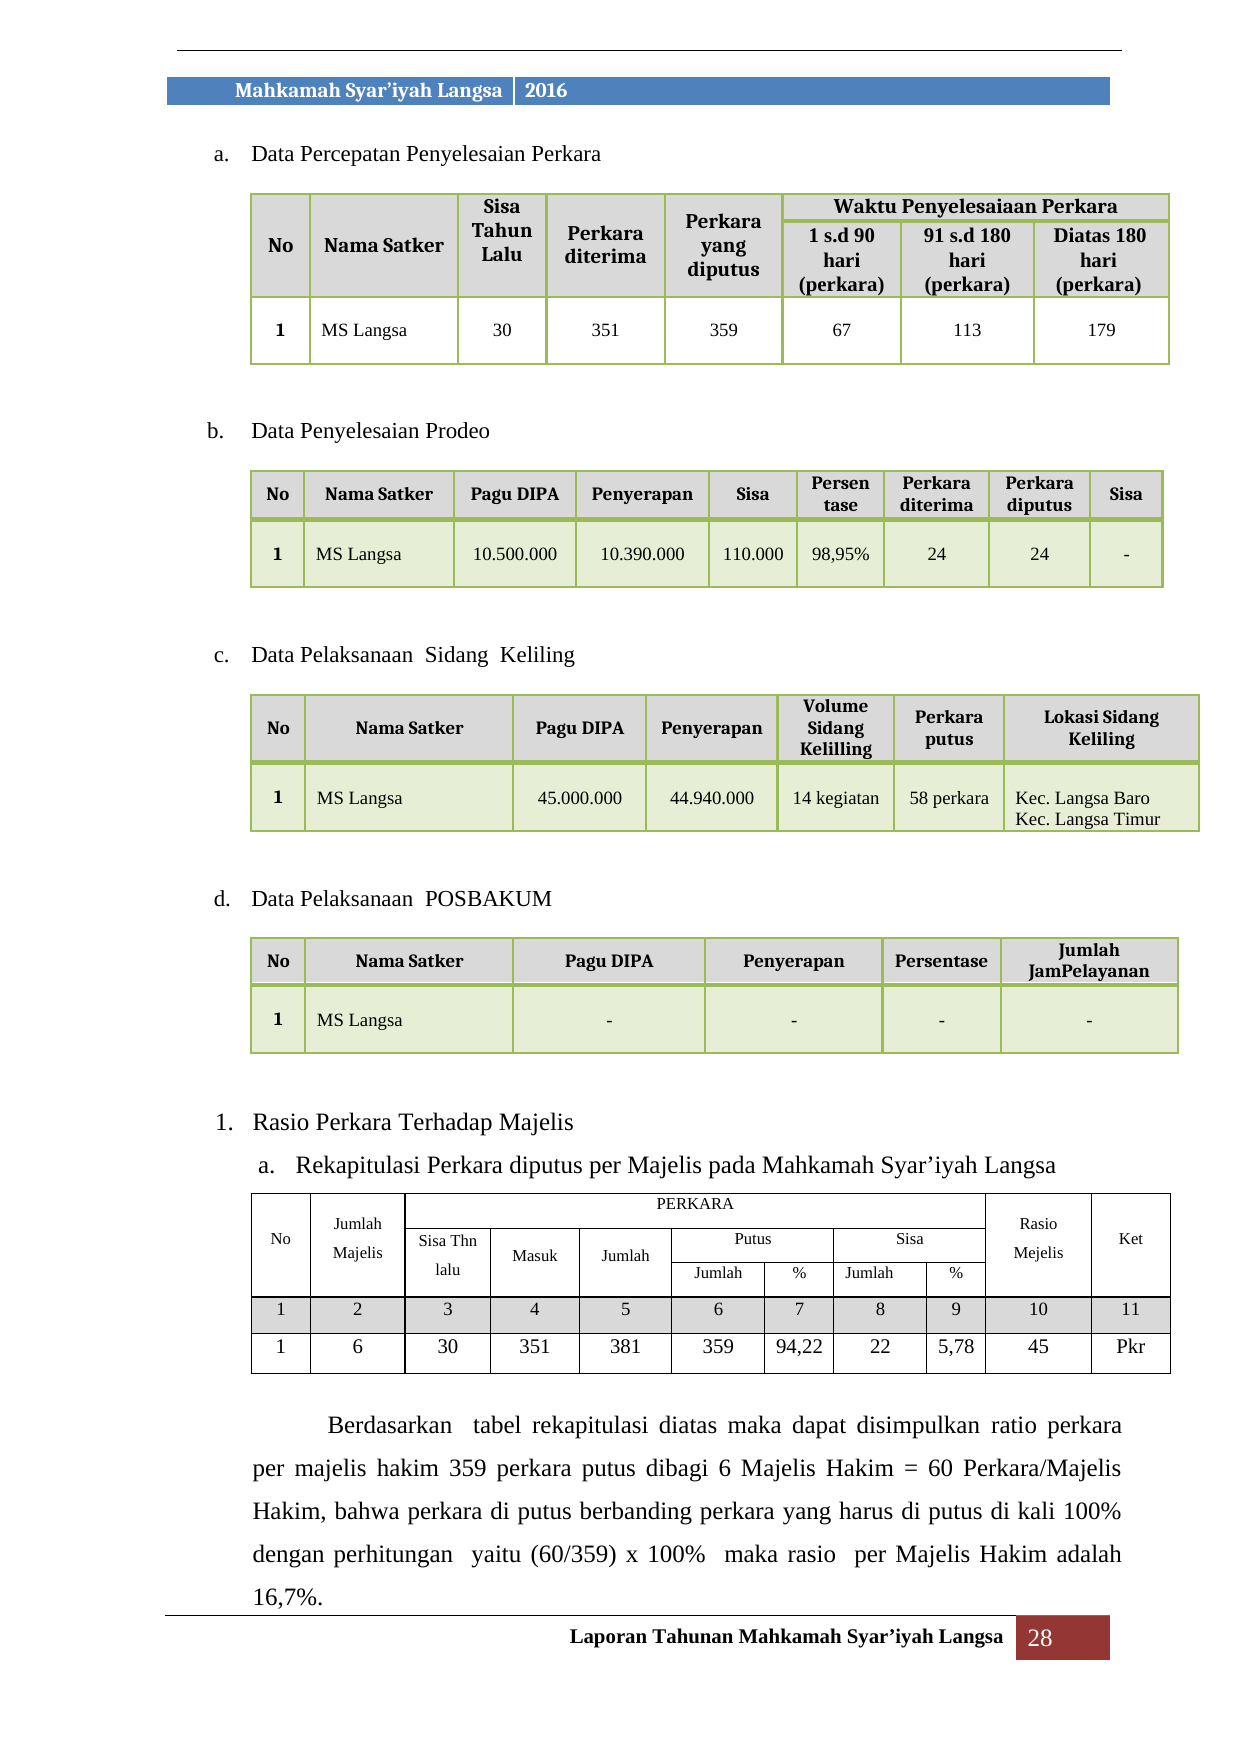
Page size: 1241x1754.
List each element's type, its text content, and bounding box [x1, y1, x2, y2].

table_header Penyerapan [577, 472, 708, 517]
list Rekapitulasi Perkara diputus per Majelis pada Mahkamah Syar’iyah Langsa [258, 1150, 1122, 1178]
table_header Penyerapan [706, 939, 881, 982]
table_header Ket [1092, 1194, 1170, 1296]
table_cell Kec. Langsa Baro Kec. Langsa Timur [1005, 765, 1198, 830]
table_header Nama Satker [311, 195, 457, 296]
table_cell - [706, 987, 881, 1052]
table_cell 10.390.000 [577, 522, 708, 586]
table_cell 45 [986, 1334, 1091, 1373]
table_cell 9 [927, 1298, 985, 1333]
table_cell 98,95% [798, 522, 883, 586]
table_header Waktu Penyelesaiaan Perkara [784, 195, 1168, 219]
list Data Pelaksanaan POSBAKUM [213, 884, 1122, 911]
table_cell 1 [252, 1298, 310, 1333]
table_header Volume Sidang Kelilling [779, 696, 893, 760]
table_header Jumlah Majelis [311, 1194, 404, 1296]
table_cell 179 [1035, 298, 1168, 362]
text Berdasarkan tabel rekapitulasi diatas maka dapat disimpulkan ratio perkara per majelis hakim 359 perkara putus dibagi 6 Majelis Hakim = 60 Perkara/Majelis Hakim, bahwa perkara di putus berbanding perkara yang harus di putus di kali 100% dengan perhitungan yaitu (60/359) x 100% maka rasio per Majelis Hakim adalah 16,7%. [252, 1410, 1122, 1611]
table_cell Sisa [834, 1229, 985, 1262]
table_cell MS Langsa [305, 522, 453, 586]
table_cell 24 [885, 522, 988, 586]
table_cell 24 [990, 522, 1089, 586]
table_header Perkara putus [895, 696, 1003, 760]
table_cell 5 [580, 1298, 671, 1333]
table_header No [252, 939, 304, 982]
table_header Persentase [798, 472, 883, 517]
table_header Pagu DIPA [514, 696, 645, 760]
table_header Nama Satker [306, 939, 512, 982]
table_cell 6 [311, 1334, 404, 1373]
table_cell 10 [986, 1298, 1091, 1333]
table_cell 45.000.000 [514, 765, 645, 830]
table_header Perkara yang diputus [666, 195, 781, 296]
table_header No [252, 696, 304, 760]
table_cell Jumlah [580, 1229, 671, 1296]
table_cell Pkr [1092, 1334, 1170, 1373]
table_header Nama Satker [305, 472, 453, 517]
table_header Penyerapan [647, 696, 776, 760]
table_cell % [927, 1263, 985, 1296]
table_cell 30 [406, 1334, 490, 1373]
table_cell 1 [252, 1334, 310, 1373]
table_cell 58 perkara [895, 765, 1003, 830]
table_header Sisa [710, 472, 796, 517]
table_cell 22 [834, 1334, 926, 1373]
table_cell 91 s.d 180 hari (perkara) [902, 223, 1033, 296]
table_cell 1 s.d 90 hari (perkara) [784, 223, 900, 296]
table_cell 1 [252, 987, 304, 1052]
table_cell 1 [252, 522, 303, 586]
list Data Pelaksanaan Sidang Keliling [213, 641, 1122, 667]
table_header PERKARA [406, 1194, 985, 1227]
table_header Jumlah JamPelayanan [1002, 939, 1177, 982]
table_cell Jumlah [672, 1263, 764, 1296]
table_cell 44.940.000 [647, 765, 776, 830]
list Data Penyelesaian Prodeo [207, 417, 1122, 443]
table_cell 110.000 [710, 522, 796, 586]
table_cell - [1091, 522, 1161, 586]
table_cell % [765, 1263, 833, 1296]
table_header Persentase [884, 939, 1000, 982]
table_cell MS Langsa [306, 987, 512, 1052]
table_header Lokasi Sidang Keliling [1005, 696, 1198, 760]
table_cell 30 [459, 298, 545, 362]
table_cell Masuk [491, 1229, 579, 1296]
table_cell 381 [580, 1334, 671, 1373]
table_cell MS Langsa [306, 765, 512, 830]
table_header Sisa [1091, 472, 1161, 517]
table_cell 351 [548, 298, 664, 362]
table_cell 7 [765, 1298, 833, 1333]
table_cell - [884, 987, 1000, 1052]
table_cell 359 [666, 298, 781, 362]
table_cell 10.500.000 [455, 522, 575, 586]
table_cell MS Langsa [311, 298, 457, 362]
table_cell - [1002, 987, 1177, 1052]
table_cell 1 [252, 765, 304, 830]
table_cell 8 [834, 1298, 926, 1333]
table_header Pagu DIPA [455, 472, 575, 517]
table_cell 4 [491, 1298, 579, 1333]
table_cell 5,78 [927, 1334, 985, 1373]
table_header Perkara diputus [990, 472, 1089, 517]
list Rasio Perkara Terhadap Majelis [215, 1107, 1122, 1135]
table_cell 2 [311, 1298, 404, 1333]
table_header Rasio Mejelis [986, 1194, 1091, 1296]
table_header No [252, 1194, 310, 1296]
table_cell 11 [1092, 1298, 1170, 1333]
table_header Perkara diterima [885, 472, 988, 517]
table_cell 67 [784, 298, 900, 362]
table_cell Sisa Thn lalu [406, 1229, 490, 1296]
table_cell 1 [252, 298, 309, 362]
table_cell 94,22 [765, 1334, 833, 1373]
table_cell Jumlah [834, 1263, 926, 1296]
table_header Pagu DIPA [514, 939, 704, 982]
table_header Perkara diterima [548, 195, 664, 296]
table_header No [252, 472, 303, 517]
table_cell Diatas 180 hari (perkara) [1035, 223, 1168, 296]
table_cell 14 kegiatan [779, 765, 893, 830]
table_header Sisa Tahun Lalu [459, 195, 545, 296]
table_header Nama Satker [306, 696, 512, 760]
table_cell - [514, 987, 704, 1052]
table_cell 359 [672, 1334, 764, 1373]
table_cell 3 [406, 1298, 490, 1333]
table_cell Putus [672, 1229, 833, 1262]
table_cell 351 [491, 1334, 579, 1373]
list Data Percepatan Penyelesaian Perkara [213, 140, 1122, 166]
table_cell 6 [672, 1298, 764, 1333]
table_header No [252, 195, 309, 296]
table_cell 113 [902, 298, 1033, 362]
